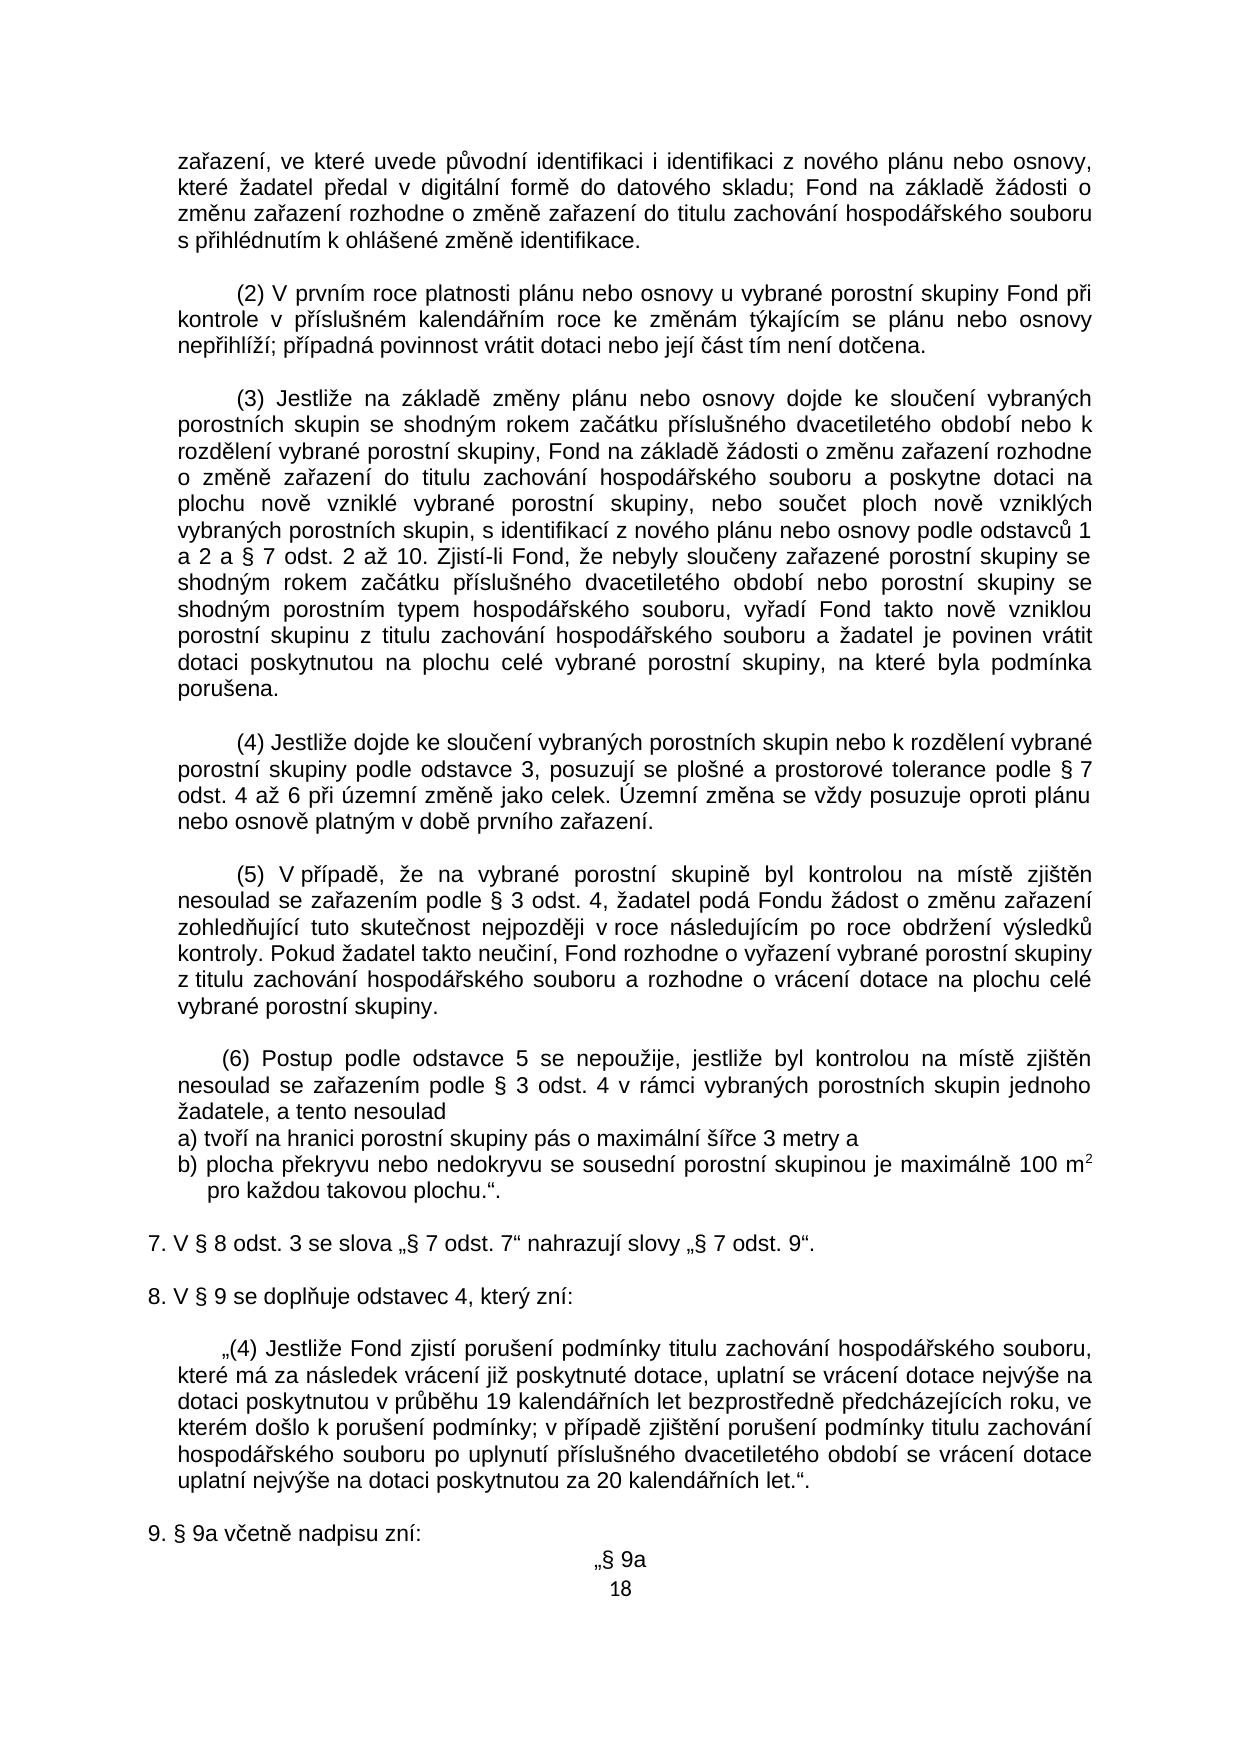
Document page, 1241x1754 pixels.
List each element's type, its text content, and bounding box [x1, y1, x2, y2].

list (3) Jestliže na základě změny plánu nebo osnovy dojde ke sloučení vybraných porostních skupin se shodným rokem začátku příslušného dvacetiletého období nebo k rozdělení vybrané porostní skupiny, Fond na základě žádosti o změnu zařazení rozhodne o změně zařazení do titulu zachování hospodářského souboru a poskytne dotaci na plochu nově vzniklé vybrané porostní skupiny, nebo součet ploch nově vzniklých vybraných porostních skupin, s identifikací z nového plánu nebo osnovy podle odstavců 1 a 2 a § 7 odst. 2 až 10. Zjistí-li Fond, že nebyly sloučeny zařazené porostní skupiny se shodným rokem začátku příslušného dvacetiletého období nebo porostní skupiny se shodným porostním typem hospodářského souboru, vyřadí Fond takto nově vzniklou porostní skupinu z titulu zachování hospodářského souboru a žadatel je povinen vrátit dotaci poskytnutou na plochu celé vybrané porostní skupiny, na které byla podmínka porušena. [177, 385, 1092, 701]
text a) tvoří na hranici porostní skupiny pás o maximální šířce 3 metry a [177, 1124, 1092, 1151]
text (4) Jestliže dojde ke sloučení vybraných porostních skupin nebo k rozdělení vybrané porostní skupiny podle odstavce 3, posuzují se plošné a prostorové tolerance podle § 7 odst. 4 až 6 při územní změně jako celek. Územní změna se vždy posuzuje oproti plánu nebo osnově platným v době prvního zařazení. [177, 729, 1092, 834]
text (6) Postup podle odstavce 5 se nepoužije, jestliže byl kontrolou na místě zjištěn nesoulad se zařazením podle § 3 odst. 4 v rámci vybraných porostních skupin jednoho žadatele, a tento nesoulad [177, 1045, 1092, 1124]
list (2) V prvním roce platnosti plánu nebo osnovy u vybrané porostní skupiny Fond při kontrole v příslušném kalendářním roce ke změnám týkajícím se plánu nebo osnovy nepřihlíží; případná povinnost vrátit dotaci nebo její část tím není dotčena. [177, 279, 1092, 358]
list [177, 148, 1092, 253]
text b) plocha překryvu nebo nedokryvu se sousední porostní skupinou je maximálně 100 m2 pro každou takovou plochu.“. [177, 1151, 1092, 1203]
text 7. V § 8 odst. 3 se slova „§ 7 odst. 7“ nahrazují slovy „§ 7 odst. 9“. [148, 1230, 1092, 1256]
text 9. § 9a včetně nadpisu zní: [148, 1520, 1092, 1546]
text 8. V § 9 se doplňuje odstavec 4, který zní: [148, 1283, 1092, 1309]
text „§ 9a [148, 1546, 1092, 1572]
text „(4) Jestliže Fond zjistí porušení podmínky titulu zachování hospodářského souboru, které má za následek vrácení již poskytnuté dotace, uplatní se vrácení dotace nejvýše na dotaci poskytnutou v průběhu 19 kalendářních let bezprostředně předcházejících roku, ve kterém došlo k porušení podmínky; v případě zjištění porušení podmínky titulu zachování hospodářského souboru po uplynutí příslušného dvacetiletého období se vrácení dotace uplatní nejvýše na dotaci poskytnutou za 20 kalendářních let.“. [177, 1335, 1092, 1493]
text (5) V případě, že na vybrané porostní skupině byl kontrolou na místě zjištěn nesoulad se zařazením podle § 3 odst. 4, žadatel podá Fondu žádost o změnu zařazení zohledňující tuto skutečnost nejpozději v roce následujícím po roce obdržení výsledků kontroly. Pokud žadatel takto neučiní, Fond rozhodne o vyřazení vybrané porostní skupiny z titulu zachování hospodářského souboru a rozhodne o vrácení dotace na plochu celé vybrané porostní skupiny. [177, 861, 1092, 1019]
